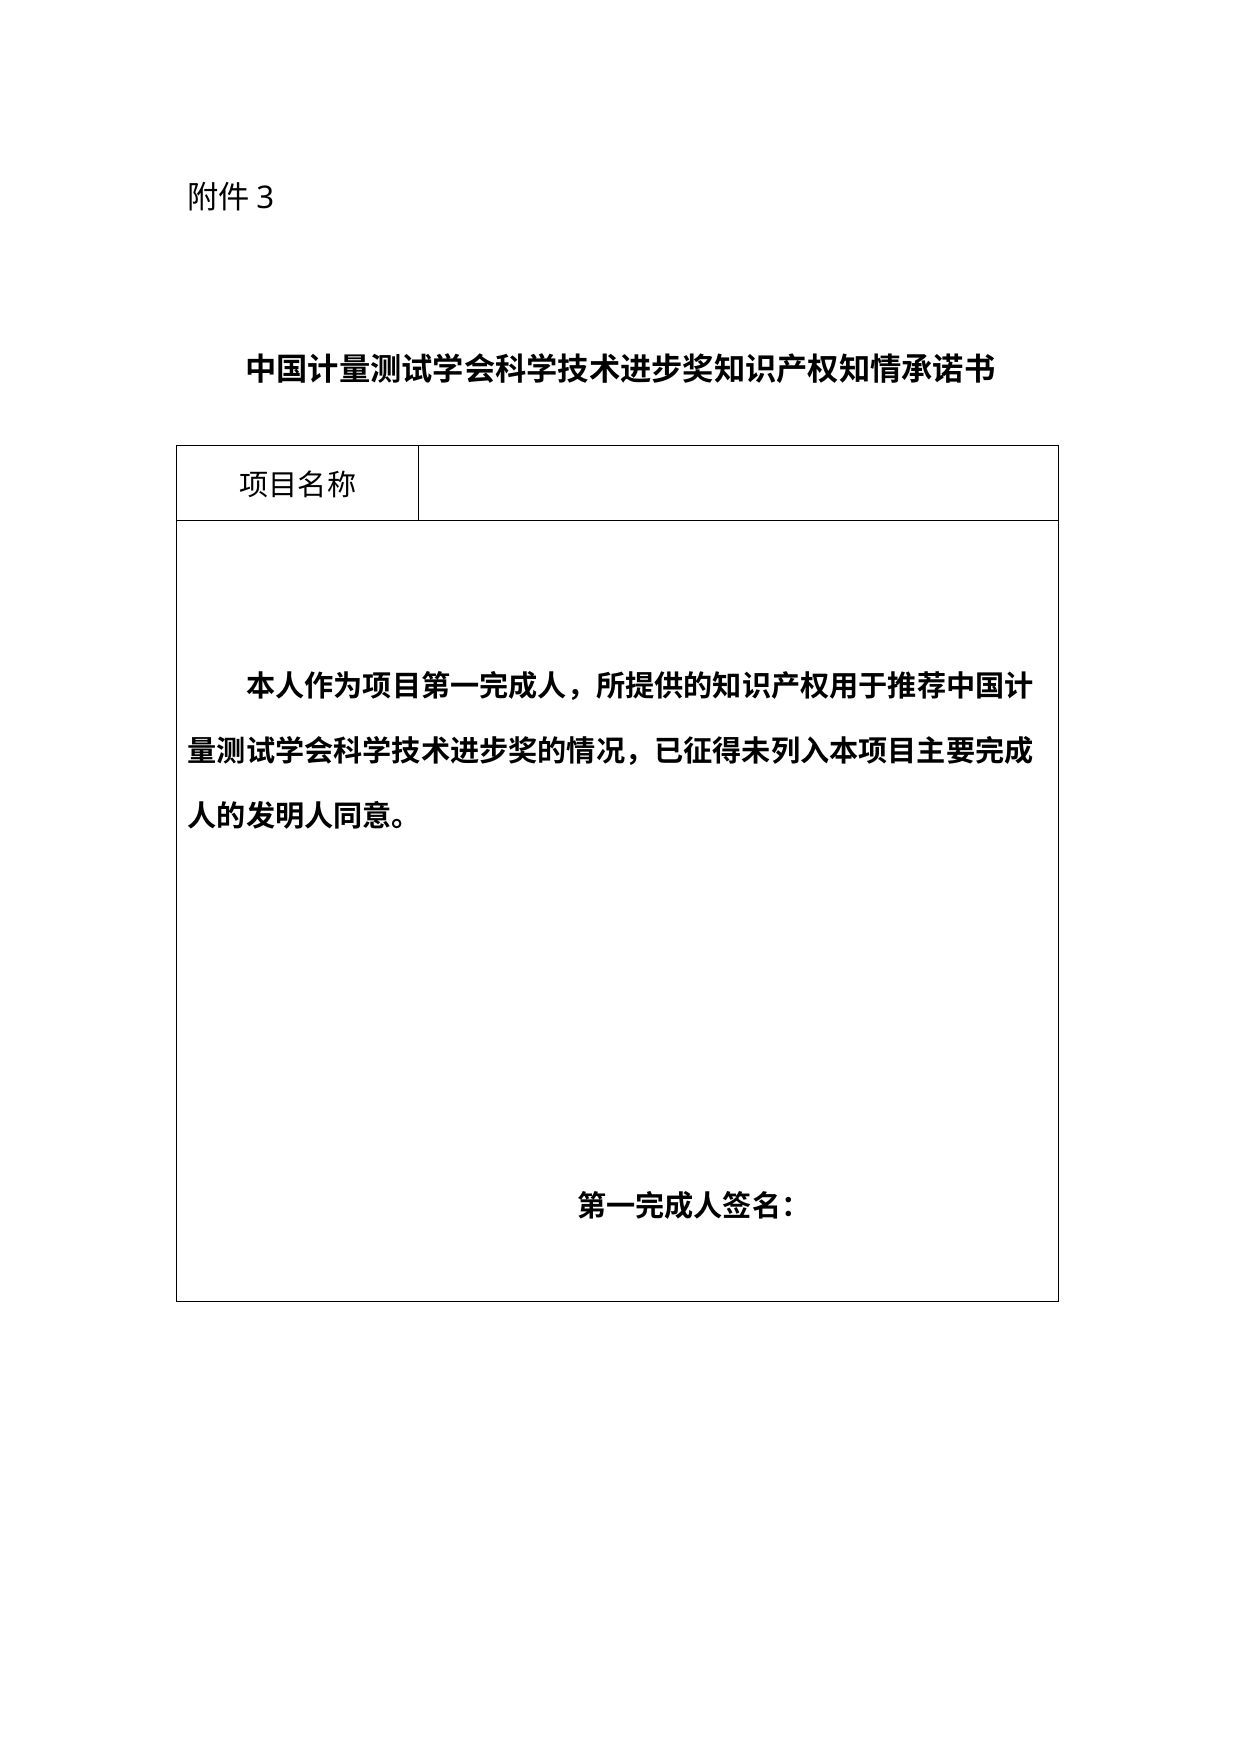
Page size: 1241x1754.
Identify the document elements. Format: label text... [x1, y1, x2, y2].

text 附件3 [187, 162, 1053, 227]
text 中国计量测试学会科学技术进步奖知识产权知情承诺书 [187, 334, 1053, 399]
table_header [419, 446, 1058, 520]
table_cell 本人作为项目第一完成人，所提供的知识产权用于推荐中国计量测试学会科学技术进步奖的情况，已征得未列入本项目主要完成人的发明人同意。 第一完成人签名： [177, 521, 1058, 1301]
table_header 项目名称 [177, 446, 418, 520]
